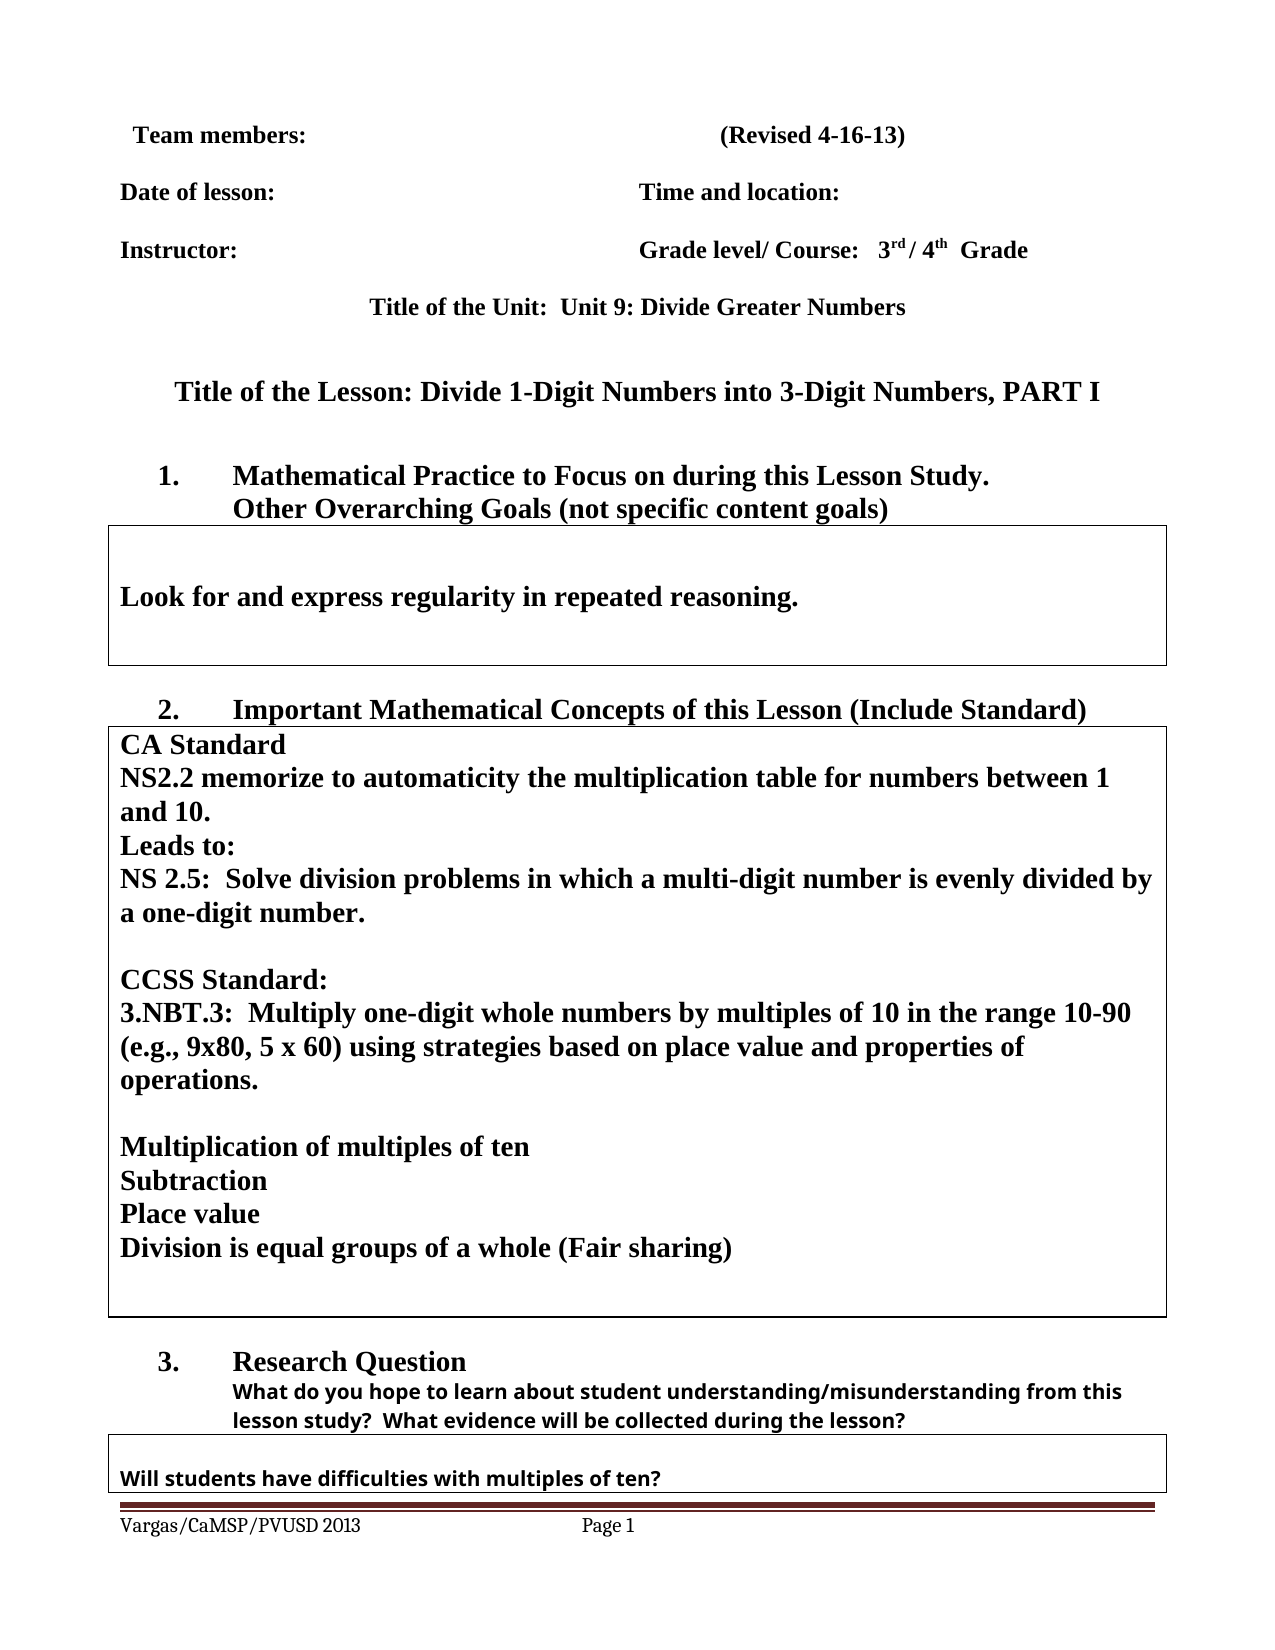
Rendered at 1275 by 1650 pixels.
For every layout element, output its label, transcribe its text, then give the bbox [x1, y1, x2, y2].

text Instructor: Grade level/ Course: 3rd / 4th Grade [120, 235, 1155, 264]
text Date of lesson: Time and location: [120, 177, 1155, 206]
list Important Mathematical Concepts of this Lesson (Include Standard) [157, 692, 1155, 726]
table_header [109, 1435, 1166, 1492]
text Team members: (Revised 4-16-13) [120, 120, 1155, 149]
list Research Question [157, 1344, 1155, 1377]
table_header Look for and express regularity in repeated reasoning. [109, 526, 1166, 665]
subtitle Title of the Lesson: Divide 1-Digit Numbers into 3-Digit Numbers, PART I [120, 374, 1155, 407]
subtitle Title of the Unit: Unit 9: Divide Greater Numbers [120, 292, 1155, 321]
text Other Overarching Goals (not specific content goals) [195, 491, 1155, 525]
list Mathematical Practice to Focus on during this Lesson Study. [157, 458, 1155, 491]
text What do you hope to learn about student understanding/misunderstanding from this lesson study? What evidence will be collected during the lesson? [232, 1377, 1155, 1434]
table_header CA Standard NS2.2 memorize to automaticity the multiplication table for numbers between 1 and 10. Leads to: NS 2.5: Solve division problems in which a multi-digit number is evenly divided by a one-digit number. CCSS Standard: 3.NBT.3: Multiply one-digit whole numbers by multiples of 10 in the range 10-90 (e.g., 9x80, 5 x 60) using strategies based on place value and properties of operations. Multiplication of multiples of ten Subtraction Place value Division is equal groups of a whole (Fair sharing) [109, 727, 1166, 1316]
